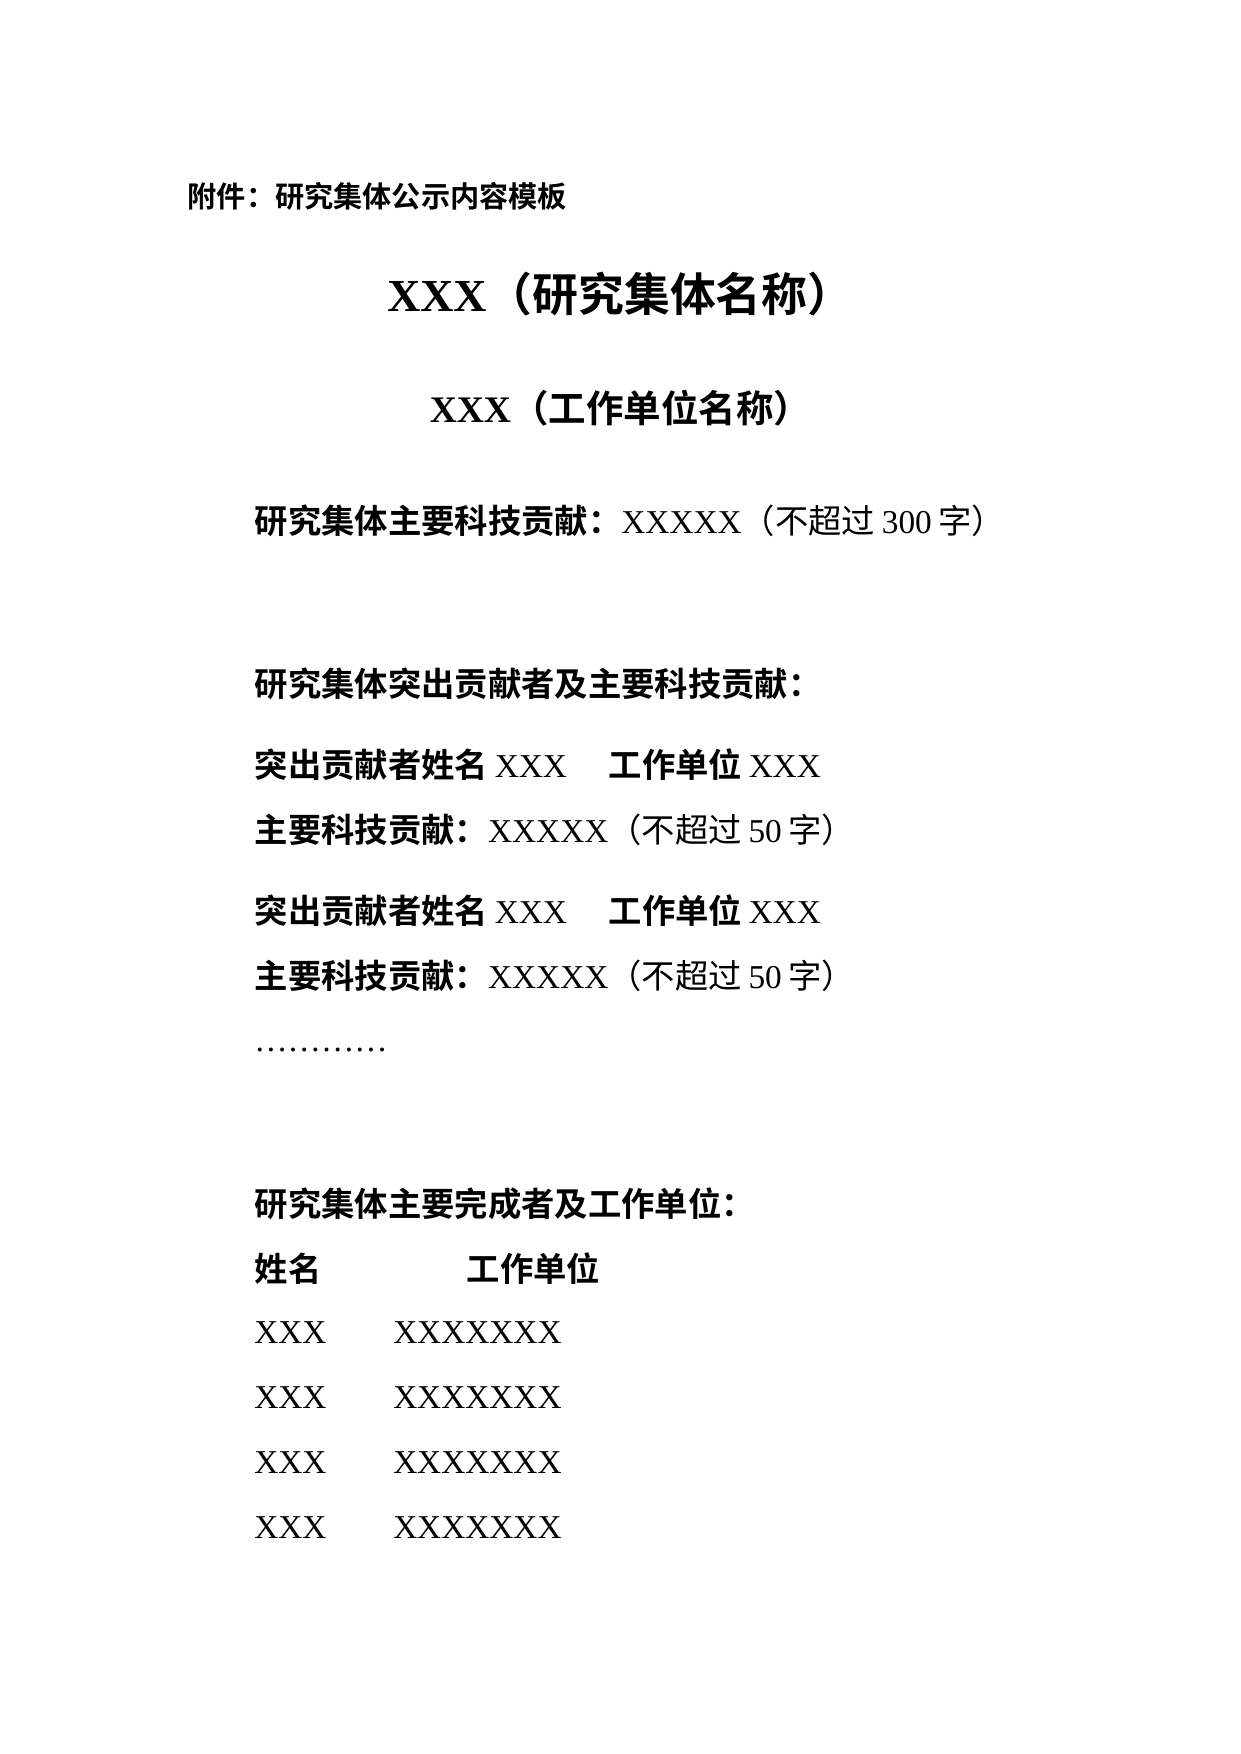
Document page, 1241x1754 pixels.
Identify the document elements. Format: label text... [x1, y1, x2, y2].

text 主要科技贡献：XXXXX（不超过50字） [187, 942, 1053, 1007]
text XXX（工作单位名称） [187, 373, 1053, 438]
text 研究集体突出贡献者及主要科技贡献： [187, 649, 1053, 714]
text XXX XXXXXXX [187, 1364, 1053, 1429]
text XXX XXXXXXX [187, 1299, 1053, 1364]
text XXX（研究集体名称） [187, 243, 1053, 341]
text XXX XXXXXXX [187, 1494, 1053, 1559]
text ………… [187, 1007, 1053, 1072]
text XXX XXXXXXX [187, 1429, 1053, 1494]
text 附件：研究集体公示内容模板 [187, 162, 1053, 227]
text 突出贡献者姓名XXX 工作单位XXX [187, 731, 1053, 796]
text 突出贡献者姓名XXX 工作单位XXX [187, 877, 1053, 942]
text 研究集体主要科技贡献：XXXXX（不超过300字） [187, 487, 1053, 552]
text 姓名 工作单位 [187, 1234, 1053, 1299]
text 研究集体主要完成者及工作单位： [187, 1169, 1053, 1234]
text 主要科技贡献：XXXXX（不超过50字） [187, 796, 1053, 861]
